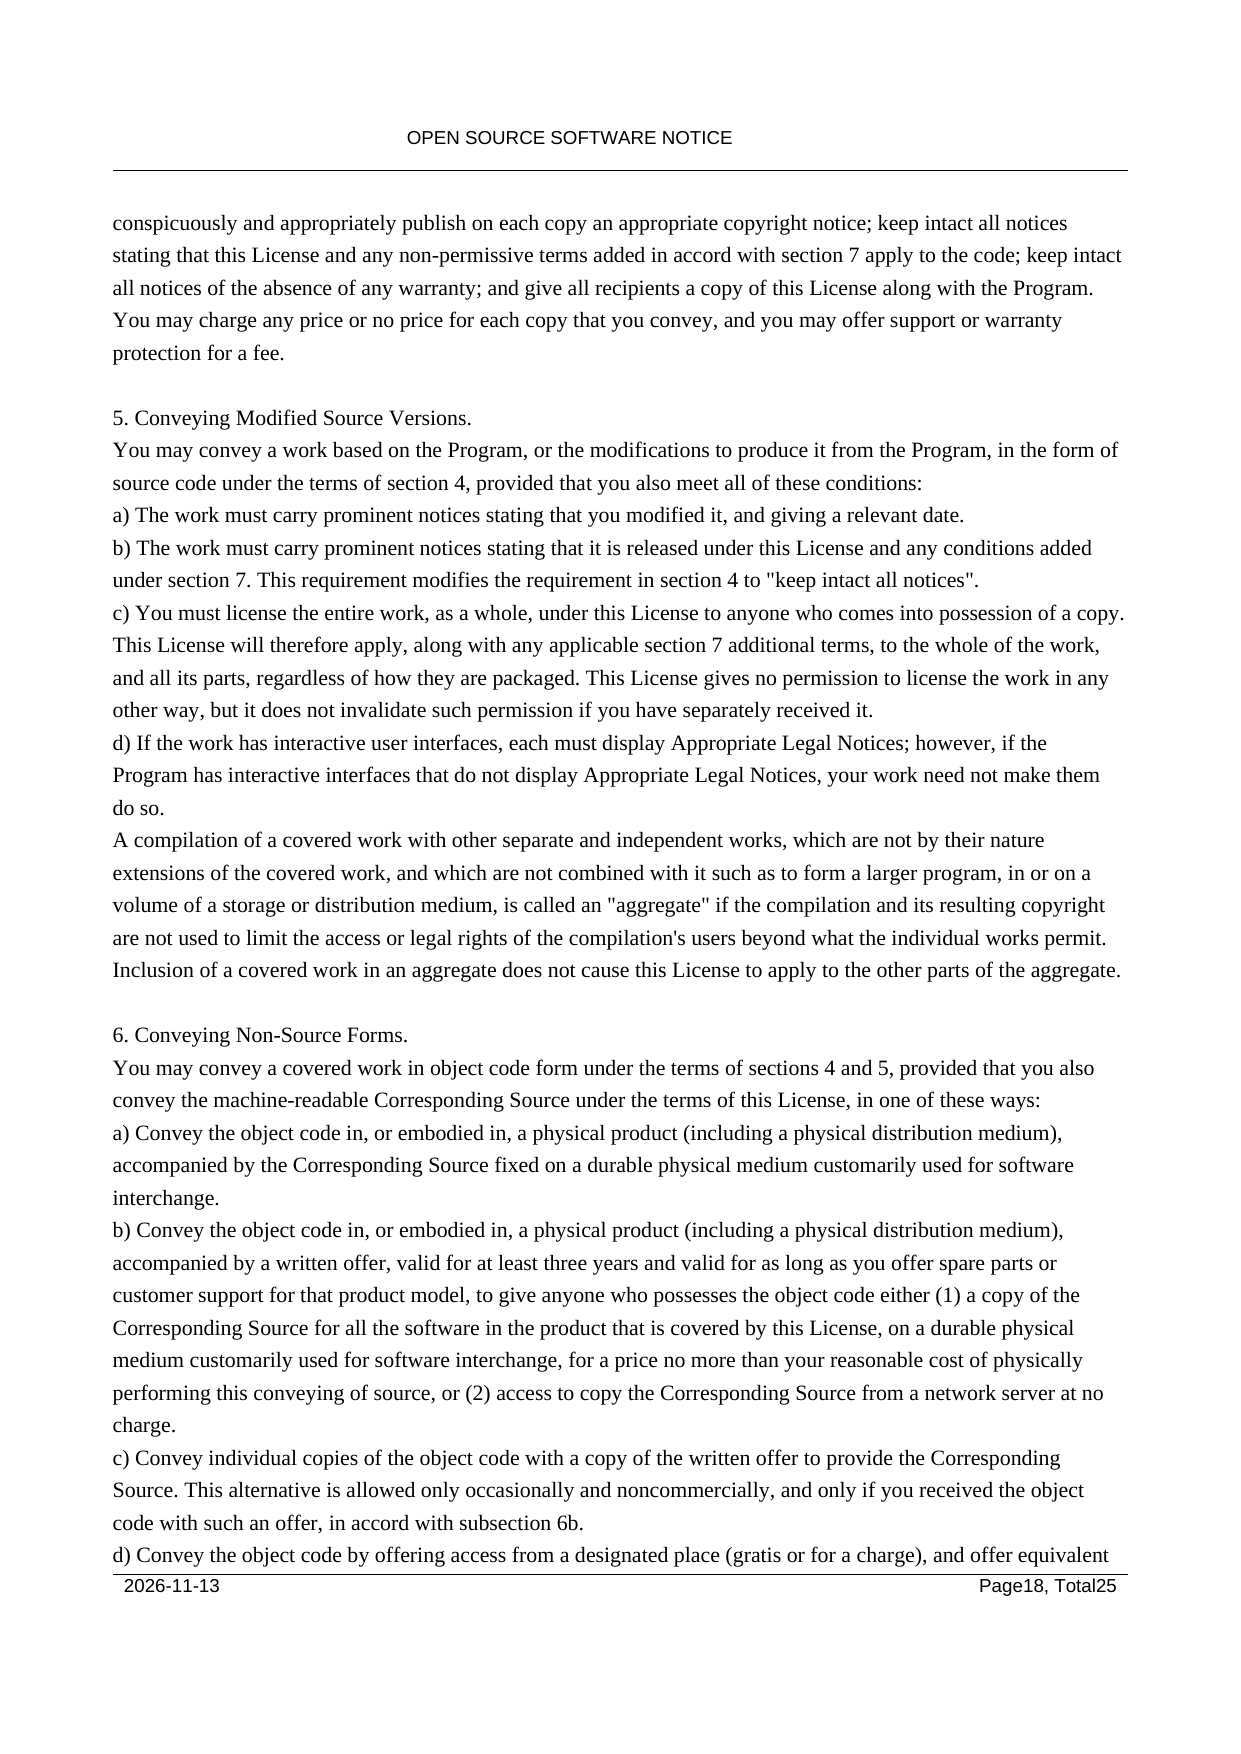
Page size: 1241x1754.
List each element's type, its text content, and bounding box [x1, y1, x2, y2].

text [112, 206, 1128, 304]
text You may convey a covered work in object code form under the terms of sections 4 and 5, provided that you also convey the machine-readable Corresponding Source under the terms of this License, in one of these ways: [112, 1051, 1128, 1116]
text 6. Conveying Non-Source Forms. [112, 1019, 1128, 1051]
text a) The work must carry prominent notices stating that you modified it, and giving a relevant date. [112, 499, 1128, 531]
text b) The work must carry prominent notices stating that it is released under this License and any conditions added under section 7. This requirement modifies the requirement in section 4 to "keep intact all notices". [112, 531, 1128, 596]
text a) Convey the object code in, or embodied in, a physical product (including a physical distribution medium), accompanied by the Corresponding Source fixed on a durable physical medium customarily used for software interchange. [112, 1116, 1128, 1214]
text You may charge any price or no price for each copy that you convey, and you may offer support or warranty protection for a fee. [112, 304, 1128, 369]
text d) If the work has interactive user interfaces, each must display Appropriate Legal Notices; however, if the Program has interactive interfaces that do not display Appropriate Legal Notices, your work need not make them do so. [112, 726, 1128, 824]
text You may convey a work based on the Program, or the modifications to produce it from the Program, in the form of source code under the terms of section 4, provided that you also meet all of these conditions: [112, 434, 1128, 499]
text c) Convey individual copies of the object code with a copy of the written offer to provide the Corresponding Source. This alternative is allowed only occasionally and noncommercially, and only if you received the object code with such an offer, in accord with subsection 6b. [112, 1441, 1128, 1539]
text 5. Conveying Modified Source Versions. [112, 401, 1128, 434]
text c) You must license the entire work, as a whole, under this License to anyone who comes into possession of a copy. This License will therefore apply, along with any applicable section 7 additional terms, to the whole of the work, and all its parts, regardless of how they are packaged. This License gives no permission to license the work in any other way, but it does not invalidate such permission if you have separately received it. [112, 596, 1128, 726]
text b) Convey the object code in, or embodied in, a physical product (including a physical distribution medium), accompanied by a written offer, valid for at least three years and valid for as long as you offer spare parts or customer support for that product model, to give anyone who possesses the object code either (1) a copy of the Corresponding Source for all the software in the product that is covered by this License, on a durable physical medium customarily used for software interchange, for a price no more than your reasonable cost of physically performing this conveying of source, or (2) access to copy the Corresponding Source from a network server at no charge. [112, 1214, 1128, 1441]
text A compilation of a covered work with other separate and independent works, which are not by their nature extensions of the covered work, and which are not combined with it such as to form a larger program, in or on a volume of a storage or distribution medium, is called an "aggregate" if the compilation and its resulting copyright are not used to limit the access or legal rights of the compilation's users beyond what the individual works permit. Inclusion of a covered work in an aggregate does not cause this License to apply to the other parts of the aggregate. [112, 824, 1128, 986]
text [112, 1539, 1128, 1571]
